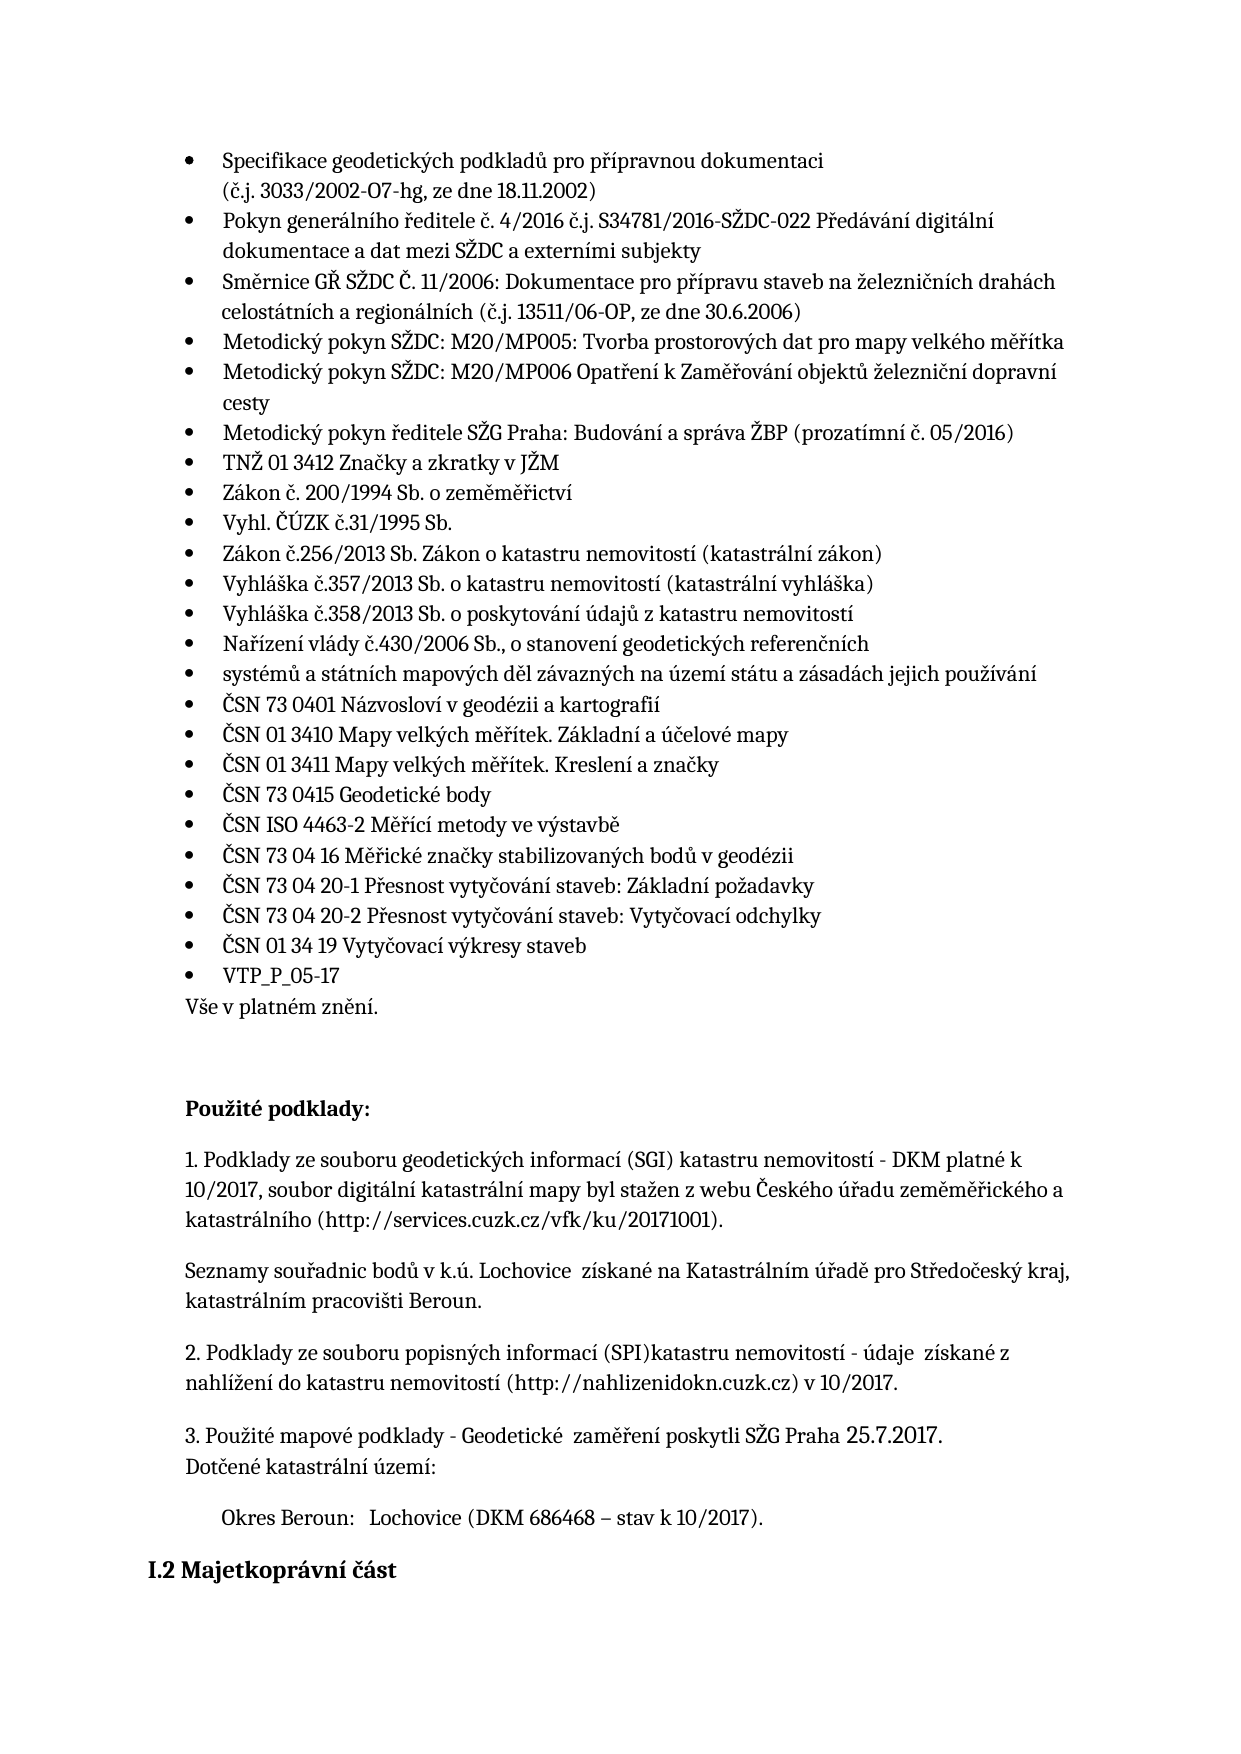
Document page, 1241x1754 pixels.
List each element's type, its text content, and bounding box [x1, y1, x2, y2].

text Použité podklady: [148, 1096, 1093, 1122]
list Směrnice GŘ SŽDC Č. 11/2006: Dokumentace pro přípravu staveb na železničních drahách [185, 268, 1093, 295]
list Zákon č.256/2013 Sb. Zákon o katastru nemovitostí (katastrální zákon) [185, 540, 1093, 567]
list ČSN 73 0415 Geodetické body [185, 782, 1093, 808]
list Nařízení vlády č.430/2006 Sb., o stanovení geodetických referenčních [185, 631, 1093, 657]
list ČSN 73 04 16 Měřické značky stabilizovaných bodů v geodézii [185, 842, 1093, 869]
list ČSN 01 34 19 Vytyčovací výkresy staveb [185, 933, 1093, 959]
list ČSN 73 0401 Názvosloví v geodézii a kartografií [185, 691, 1093, 718]
text Okres Beroun: Lochovice (DKM 686468 – stav k 10/2017). [148, 1504, 1093, 1531]
list Vyhláška č.357/2013 Sb. o katastru nemovitostí (katastrální vyhláška) [185, 571, 1093, 597]
text celostátních a regionálních (č.j. 13511/06-OP, ze dne 30.6.2006) [148, 299, 1093, 325]
list Specifikace geodetických podkladů pro přípravnou dokumentaci [185, 148, 1093, 174]
text I.2 Majetkoprávní část [148, 1556, 1093, 1584]
list Pokyn generálního ředitele č. 4/2016 č.j. S34781/2016-SŽDC-022 Předávání digitální dokumentace a dat mezi SŽDC a externími subjekty [185, 208, 1093, 264]
list Metodický pokyn ředitele SŽG Praha: Budování a správa ŽBP (prozatímní č. 05/2016) [185, 419, 1093, 446]
text (č.j. 3033/2002-O7-hg, ze dne 18.11.2002) [148, 178, 1093, 204]
list Metodický pokyn SŽDC: M20/MP006 Opatření k Zaměřování objektů železniční dopravní cesty [185, 359, 1093, 416]
list ČSN ISO 4463-2 Měřící metody ve výstavbě [185, 812, 1093, 838]
list Vyhl. ČÚZK č.31/1995 Sb. [185, 510, 1093, 536]
list Metodický pokyn SŽDC: M20/MP005: Tvorba prostorových dat pro mapy velkého měřítka [185, 329, 1093, 355]
list ČSN 01 3411 Mapy velkých měřítek. Kreslení a značky [185, 752, 1093, 778]
text 3. Použité mapové podklady - Geodetické zaměření poskytli SŽG Praha 25.7.2017. [185, 1421, 1093, 1449]
list VTP_P_05-17 [185, 963, 1093, 989]
list TNŽ 01 3412 Značky a zkratky v JŽM [185, 450, 1093, 476]
list Vyhláška č.358/2013 Sb. o poskytování údajů z katastru nemovitostí [185, 601, 1093, 627]
list systémů a státních mapových děl závazných na území státu a zásadách jejich používání [185, 661, 1093, 687]
text 2. Podklady ze souboru popisných informací (SPI)katastru nemovitostí - údaje získané z nahlížení do katastru nemovitostí (http://nahlizenidokn.cuzk.cz) v 10/2017. [185, 1339, 1093, 1396]
list ČSN 73 04 20-1 Přesnost vytyčování staveb: Základní požadavky [185, 873, 1093, 899]
list ČSN 73 04 20-2 Přesnost vytyčování staveb: Vytyčovací odchylky [185, 903, 1093, 929]
list Zákon č. 200/1994 Sb. o zeměměřictví [185, 480, 1093, 506]
text Vše v platném znění. [148, 993, 1093, 1020]
text Seznamy souřadnic bodů v k.ú. Lochovice získané na Katastrálním úřadě pro Středočeský kraj, katastrálním pracovišti Beroun. [185, 1258, 1093, 1314]
text Dotčené katastrální území: [148, 1453, 1093, 1480]
list ČSN 01 3410 Mapy velkých měřítek. Základní a účelové mapy [185, 722, 1093, 748]
text 1. Podklady ze souboru geodetických informací (SGI) katastru nemovitostí - DKM platné k 10/2017, soubor digitální katastrální mapy byl stažen z webu Českého úřadu zeměměřického a katastrálního (http://services.cuzk.cz/vfk/ku/20171001). [185, 1147, 1093, 1233]
